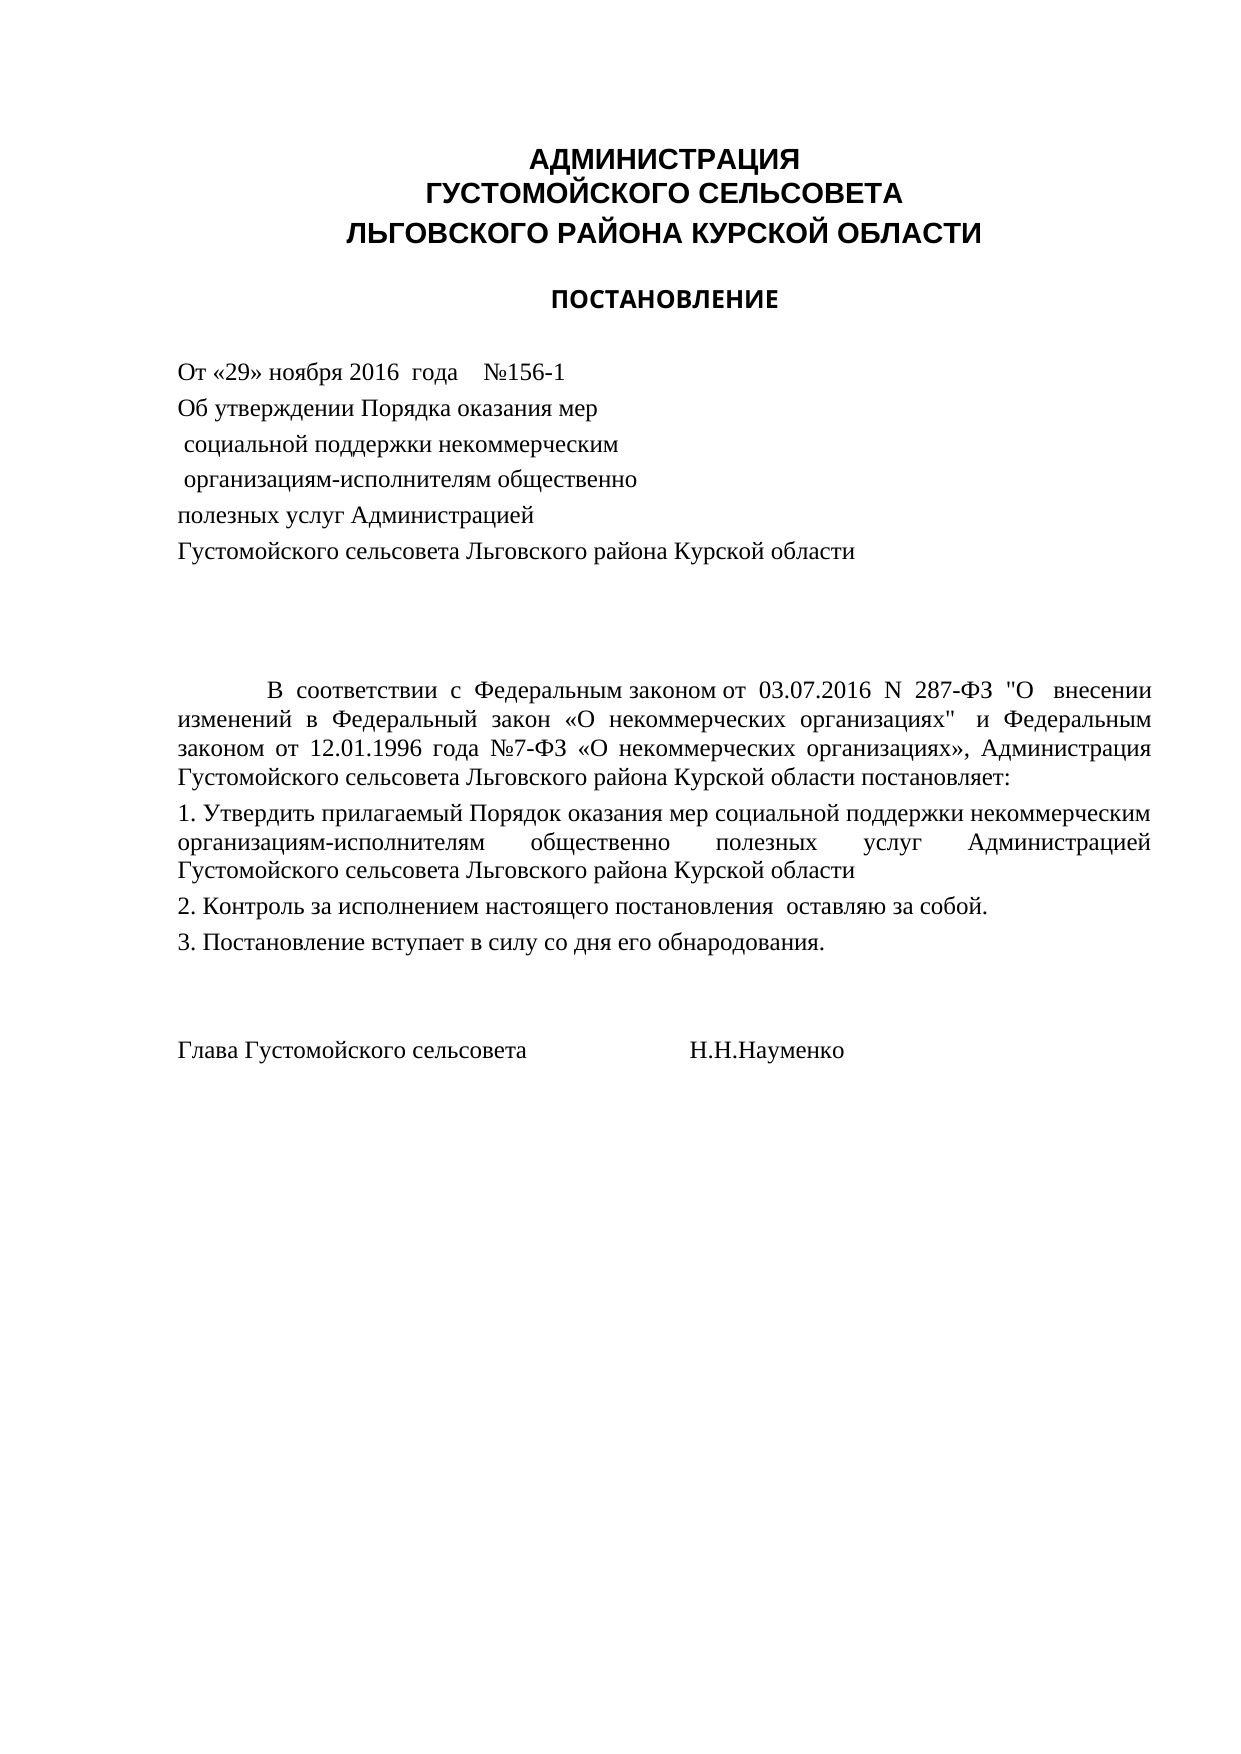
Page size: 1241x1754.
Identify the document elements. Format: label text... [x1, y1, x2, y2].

text социальной поддержки некоммерческим [177, 429, 1152, 457]
text АДМИНИСТРАЦИЯ [177, 142, 1152, 176]
text От «29» ноября 2016 года №156-1 [177, 357, 1152, 386]
text 3. Постановление вступает в силу со дня его обнародования. [177, 927, 1152, 956]
text В соответствии с Федеральным законом от 03.07.2016 N 287-ФЗ "О внесении изменений в Федеральный закон «О некоммерческих организациях" и Федеральным законом от 12.01.1996 года №7-ФЗ «О некоммерческих организациях», Администрация Густомойского сельсовета Льговского района Курской области постановляет: [177, 676, 1152, 791]
text Об утверждении Порядка оказания мер [177, 393, 1152, 421]
text Густомойского сельсовета Льговского района Курской области [177, 536, 1152, 565]
text полезных услуг Администрацией [177, 501, 1152, 529]
text 2. Контроль за исполнением настоящего постановления оставляю за собой. [177, 891, 1152, 920]
text организациям-исполнителям общественно [177, 464, 1152, 493]
text ПОСТАНОВЛЕНИЕ [177, 281, 1152, 316]
text 1. Утвердить прилагаемый Порядок оказания мер социальной поддержки некоммерческим организациям-исполнителям общественно полезных услуг Администрацией Густомойского сельсовета Льговского района Курской области [177, 798, 1152, 884]
text ЛЬГОВСКОГО РАЙОНА КУРСКОЙ ОБЛАСТИ [177, 217, 1152, 250]
text Глава Густомойского сельсовета Н.Н.Науменко [177, 1035, 1152, 1064]
text ГУСТОМОЙСКОГО СЕЛЬСОВЕТА [177, 176, 1152, 209]
